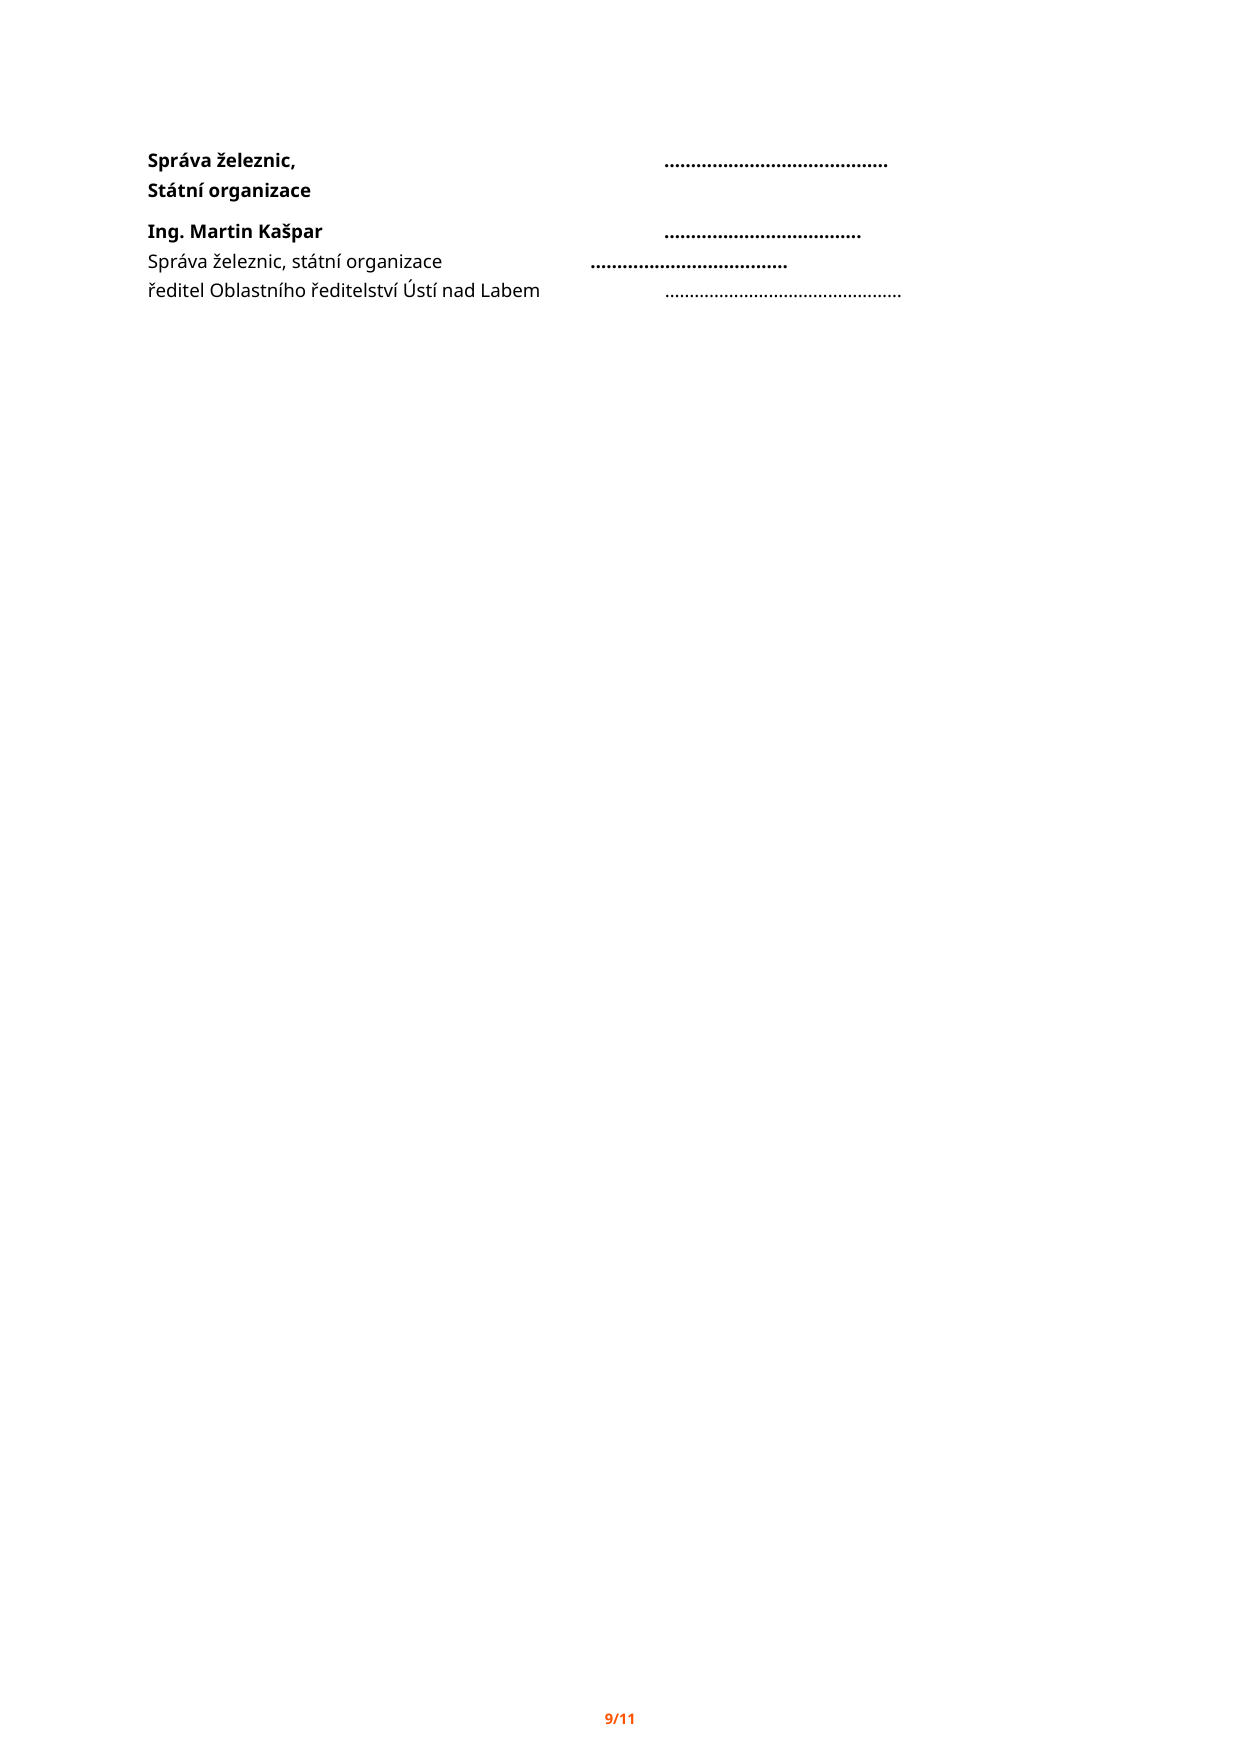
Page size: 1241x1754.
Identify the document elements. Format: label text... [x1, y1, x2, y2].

text Správa železnic, …………………………………… [148, 148, 1093, 173]
text Státní organizace [148, 177, 1093, 202]
text Správa železnic, státní organizace ………………………………. [148, 248, 1093, 273]
text Ing. Martin Kašpar ………………..…………….. [148, 219, 1093, 244]
text ředitel Oblastního ředitelství Ústí nad Labem ………………………………………… [148, 277, 1093, 332]
